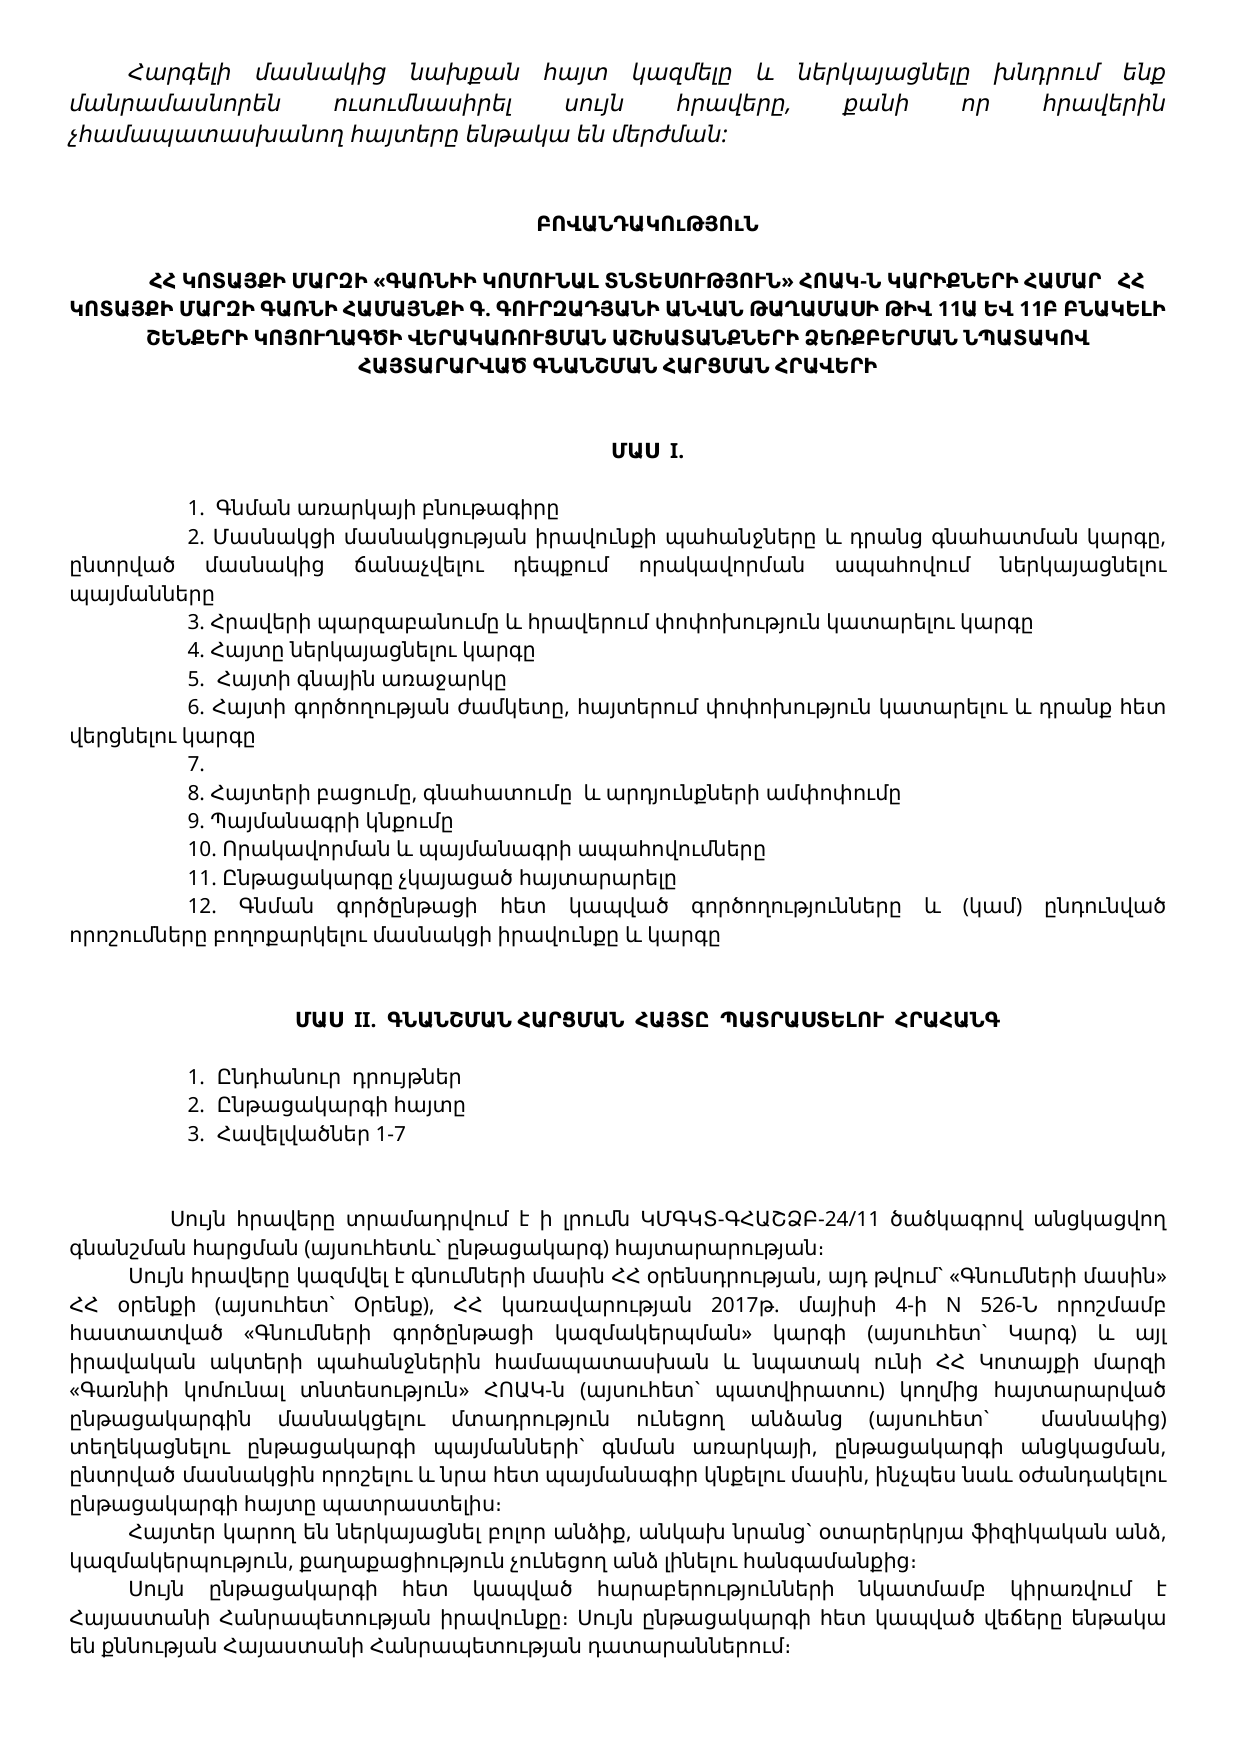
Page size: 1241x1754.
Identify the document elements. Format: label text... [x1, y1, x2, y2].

text 5. Հայտի գնային առաջարկը [69, 664, 1167, 692]
text 11. Ընթացակարգը չկայացած հայտարարելը [69, 863, 1167, 891]
text 3. Հավելվածներ 1-7 [69, 1119, 1167, 1147]
text 10. Որակավորման և պայմանագրի ապահովումները [69, 834, 1167, 863]
text Սույն հրավերը տրամադրվում է ի լրումն ԿՄԳԿՏ-ԳՀԱՇՁԲ-24/11 ծածկագրով անցկացվող գնանշման հարցման (այսուհետև` ընթացակարգ) հայտարարության։ [69, 1204, 1167, 1261]
text ՄԱՍ I. [69, 436, 1167, 465]
text 12. Գնման գործընթացի հետ կապված գործողությունները և (կամ) ընդունված որոշումները բողոքարկելու մասնակցի իրավունքը և կարգը [69, 891, 1167, 948]
text Սույն հրավերը կազմվել է գնումների մասին ՀՀ օրենսդրության, այդ թվում` «Գնումների մասին» ՀՀ օրենքի (այսուհետ` Օրենք), ՀՀ կառավարության 2017թ. մայիսի 4-ի N 526-Ն որոշմամբ հաստատված «Գնումների գործընթացի կազմակերպման» կարգի (այսուհետ` Կարգ) և այլ իրավական ակտերի պահանջներին համապատասխան և նպատակ ունի ՀՀ Կոտայքի մարզի «Գառնիի կոմունալ տնտեսություն» ՀՈԱԿ-ն (այսուհետ` պատվիրատու) կողմից հայտարարված ընթացակարգին մասնակցելու մտադրություն ունեցող անձանց (այսուհետ` մասնակից) տեղեկացնելու ընթացակարգի պայմանների` գնման առարկայի, ընթացակարգի անցկացման, ընտրված մասնակցին որոշելու և նրա հետ պայմանագիր կնքելու մասին, ինչպես նաև օժանդակելու ընթացակարգի հայտը պատրաստելիս։ [69, 1261, 1167, 1517]
text 2. Մասնակցի մասնակցության իրավունքի պահանջները և դրանց գնահատման կարգը, ընտրված մասնակից ճանաչվելու դեպքում որակավորման ապահովում ներկայացնելու պայմանները [69, 522, 1167, 607]
text ՄԱՍ II. ԳՆԱՆՇՄԱՆ ՀԱՐՑՄԱՆ ՀԱՅՏԸ ՊԱՏՐԱՍՏԵԼՈՒ ՀՐԱՀԱՆԳ [69, 1005, 1167, 1034]
text 7. [69, 749, 1167, 778]
text 4. Հայտը ներկայացնելու կարգը [69, 636, 1167, 664]
text Հայտեր կարող են ներկայացնել բոլոր անձիք, անկախ նրանց` օտարերկրյա ֆիզիկական անձ, կազմակերպություն, քաղաքացիություն չունեցող անձ լինելու հանգամանքից։ [69, 1517, 1167, 1574]
text 9. Պայմանագրի կնքումը [69, 806, 1167, 834]
text Հարգելի մասնակից նախքան հայտ կազմելը և ներկայացնելը խնդրում ենք մանրամասնորեն ուսումնասիրել սույն հրավերը, քանի որ հրավերին չհամապատասխանող հայտերը ենթակա են մերժման: [69, 56, 1167, 149]
text ԲՈՎԱՆԴԱԿՈւԹՅՈւՆ [69, 209, 1167, 237]
text 1. Ընդհանուր դրույթներ [69, 1062, 1167, 1091]
text 6. Հայտի գործողության ժամկետը, հայտերում փոփոխություն կատարելու և դրանք հետ վերցնելու կարգը [69, 692, 1167, 749]
text Սույն ընթացակարգի հետ կապված հարաբերությունների նկատմամբ կիրառվում է Հայաստանի Հանրապետության իրավունքը։ Սույն ընթացակարգի հետ կապված վեճերը ենթակա են քննության Հայաստանի Հանրապետության դատարաններում։ [69, 1574, 1167, 1659]
text 1. Գնման առարկայի բնութագիրը [69, 493, 1167, 522]
text 2. Ընթացակարգի հայտը [69, 1091, 1167, 1119]
text 8. Հայտերի բացումը, գնահատումը և արդյունքների ամփոփումը [69, 778, 1167, 806]
text ՀՀ ԿՈՏԱՅՔԻ ՄԱՐԶԻ «ԳԱՌՆԻԻ ԿՈՄՈՒՆԱԼ ՏՆՏԵՍՈՒԹՅՈՒՆ» ՀՈԱԿ-Ն ԿԱՐԻՔՆԵՐԻ ՀԱՄԱՐ ՀՀ ԿՈՏԱՅՔԻ ՄԱՐԶԻ ԳԱՌՆԻ ՀԱՄԱՅՆՔԻ Գ. ԳՈՒՐԶԱԴՅԱՆԻ ԱՆՎԱՆ ԹԱՂԱՄԱՍԻ ԹԻՎ 11Ա ԵՎ 11Բ ԲՆԱԿԵԼԻ ՇԵՆՔԵՐԻ ԿՈՅՈՒՂԱԳԾԻ ՎԵՐԱԿԱՌՈՒՑՄԱՆ ԱՇԽԱՏԱՆՔՆԵՐԻ ՁԵՌՔԲԵՐՄԱՆ ՆՊԱՏԱԿՈՎ ՀԱՅՏԱՐԱՐՎԱԾ ԳՆԱՆՇՄԱՆ ՀԱՐՑՄԱՆ ՀՐԱՎԵՐԻ [69, 266, 1167, 379]
text 3. Հրավերի պարզաբանումը և հրավերում փոփոխություն կատարելու կարգը [69, 607, 1167, 636]
